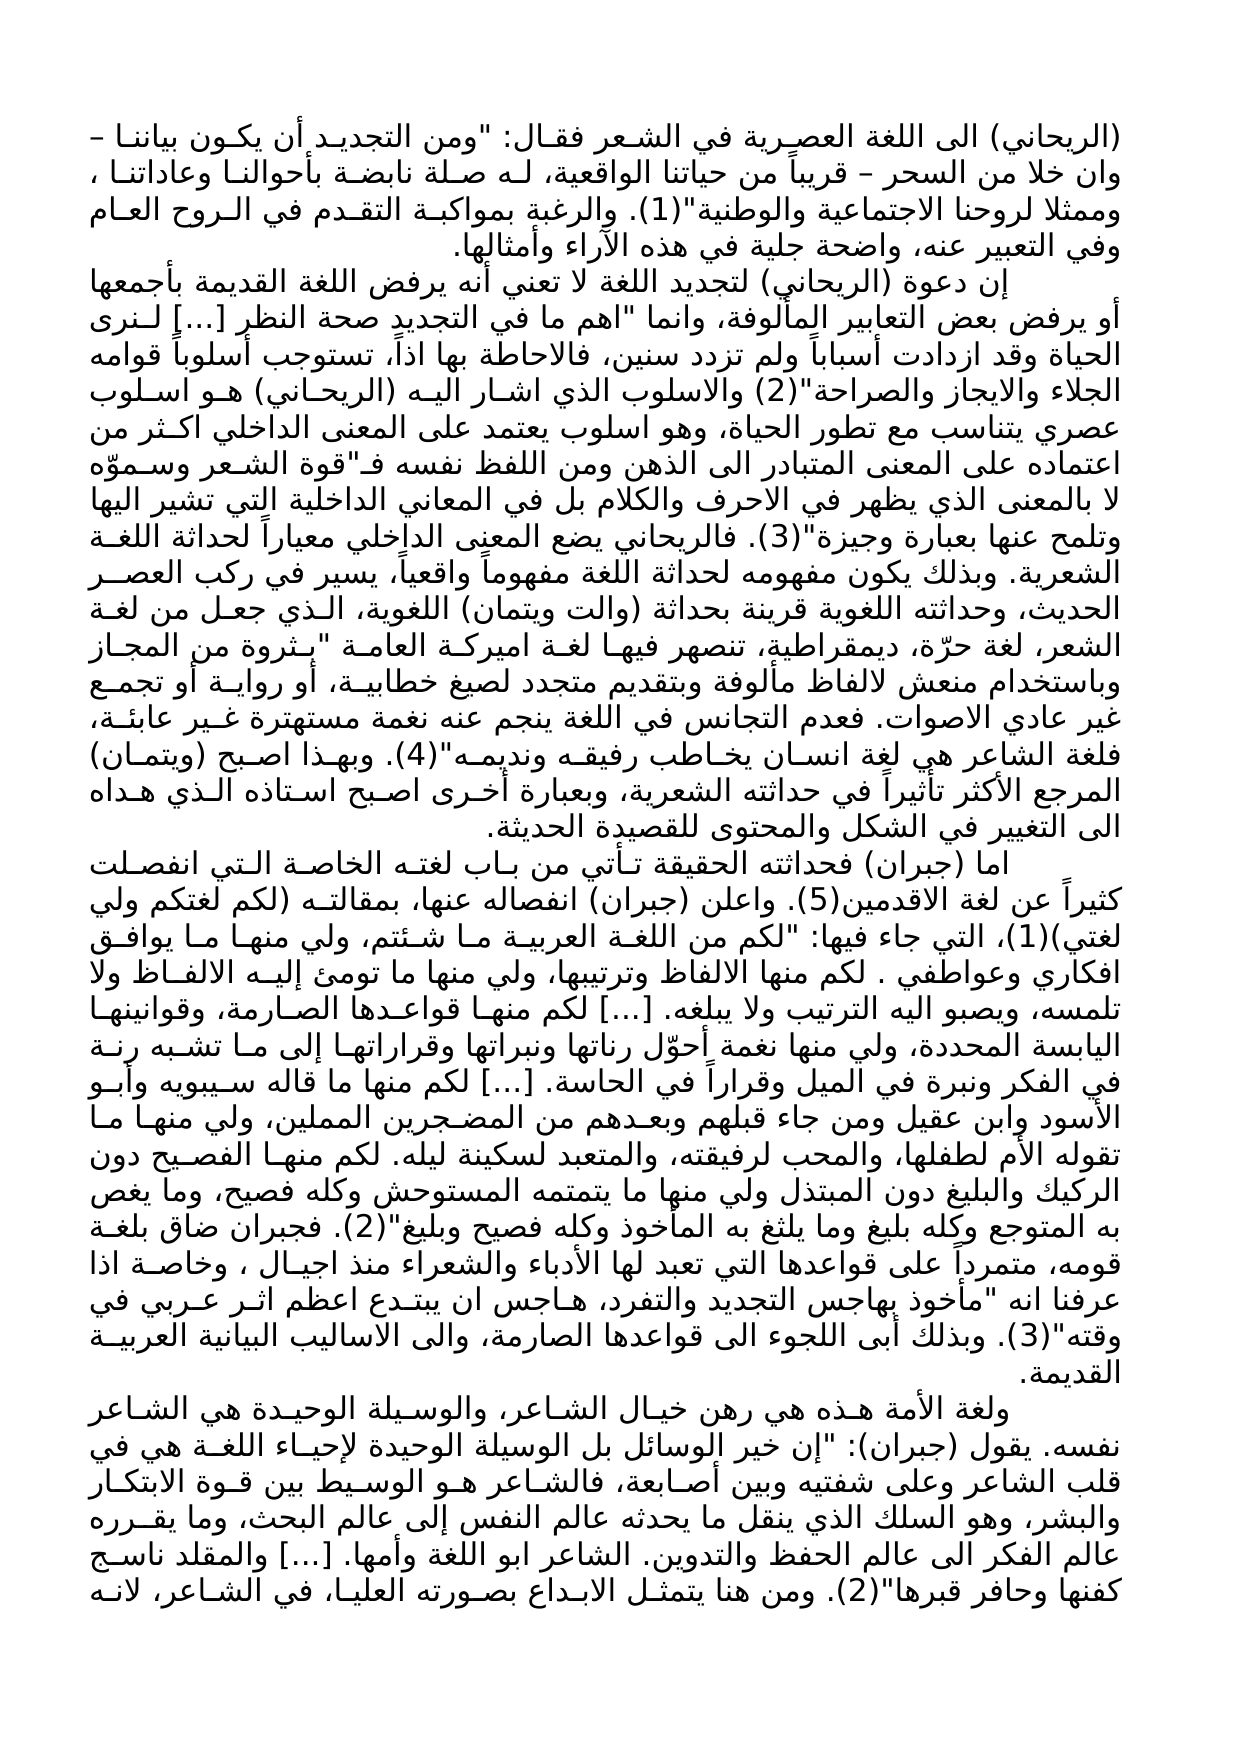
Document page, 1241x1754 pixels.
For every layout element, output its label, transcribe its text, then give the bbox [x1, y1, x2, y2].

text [89, 1391, 1122, 1609]
text إن دعوة (الريحاني) لتجديد اللغة لا تعني أنه يرفض اللغة القديمة بأجمعها أو يرفض بعض التعابير المألوفة، وانما "اهم ما في التجديد صحة النظر [...] لنرى الحياة وقد ازدادت أسباباً ولم تزدد سنين، فالاحاطة بها اذاً، تستوجب أسلوباً قوامه الجلاء والايجاز والصراحة"(2) والاسلوب الذي اشار اليه (الريحاني) هو اسلوب عصري يتناسب مع تطور الحياة، وهو اسلوب يعتمد على المعنى الداخلي اكثر من اعتماده على المعنى المتبادر الى الذهن ومن اللفظ نفسه فـ"قوة الشعر وسموّه لا بالمعنى الذي يظهر في الاحرف والكلام بل في المعاني الداخلية التي تشير اليها وتلمح عنها بعبارة وجيزة"(3). فالريحاني يضع المعنى الداخلي معياراً لحداثة اللغة الشعرية. وبذلك يكون مفهومه لحداثة اللغة مفهوماً واقعياً، يسير في ركب العصر الحديث، وحداثته اللغوية قرينة بحداثة (والت ويتمان) اللغوية، الذي جعل من لغة الشعر، لغة حرّة، ديمقراطية، تنصهر فيها لغة اميركة العامة "بثروة من المجاز وباستخدام منعش لالفاظ مألوفة وبتقديم متجدد لصيغ خطابية، أو رواية أو تجمع غير عادي الاصوات. فعدم التجانس في اللغة ينجم عنه نغمة مستهترة غير عابئة، فلغة الشاعر هي لغة انسان يخاطب رفيقه ونديمه"(4). وبهذا اصبح (ويتمان) المرجع الأكثر تأثيراً في حداثته الشعرية، وبعبارة أخرى اصبح استاذه الذي هداه الى التغيير في الشكل والمحتوى للقصيدة الحديثة. [89, 263, 1122, 845]
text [89, 118, 1122, 263]
text اما (جبران) فحداثته الحقيقة تأتي من باب لغته الخاصة التي انفصلت كثيراً عن لغة الاقدمين(5). واعلن (جبران) انفصاله عنها، بمقالته (لكم لغتكم ولي لغتي)(1)، التي جاء فيها: "لكم من اللغة العربية ما شئتم، ولي منها ما يوافق افكاري وعواطفي . لكم منها الالفاظ وترتيبها، ولي منها ما تومئ إليه الالفاظ ولا تلمسه، ويصبو اليه الترتيب ولا يبلغه. [...] لكم منها قواعدها الصارمة، وقوانينها اليابسة المحددة، ولي منها نغمة أحوّل رناتها ونبراتها وقراراتها إلى ما تشبه رنة في الفكر ونبرة في الميل وقراراً في الحاسة. [...] لكم منها ما قاله سيبويه وأبو الأسود وابن عقيل ومن جاء قبلهم وبعدهم من المضجرين المملين، ولي منها ما تقوله الأم لطفلها، والمحب لرفيقته، والمتعبد لسكينة ليله. لكم منها الفصيح دون الركيك والبليغ دون المبتذل ولي منها ما يتمتمه المستوحش وكله فصيح، وما يغص به المتوجع وكله بليغ وما يلثغ به المأخوذ وكله فصيح وبليغ"(2). فجبران ضاق بلغة قومه، متمرداً على قواعدها التي تعبد لها الأدباء والشعراء منذ اجيال ، وخاصة اذا عرفنا انه "مأخوذ بهاجس التجديد والتفرد، هاجس ان يبتدع اعظم اثر عربي في وقته"(3). وبذلك أبى اللجوء الى قواعدها الصارمة، والى الاساليب البيانية العربية القديمة. [89, 845, 1122, 1391]
